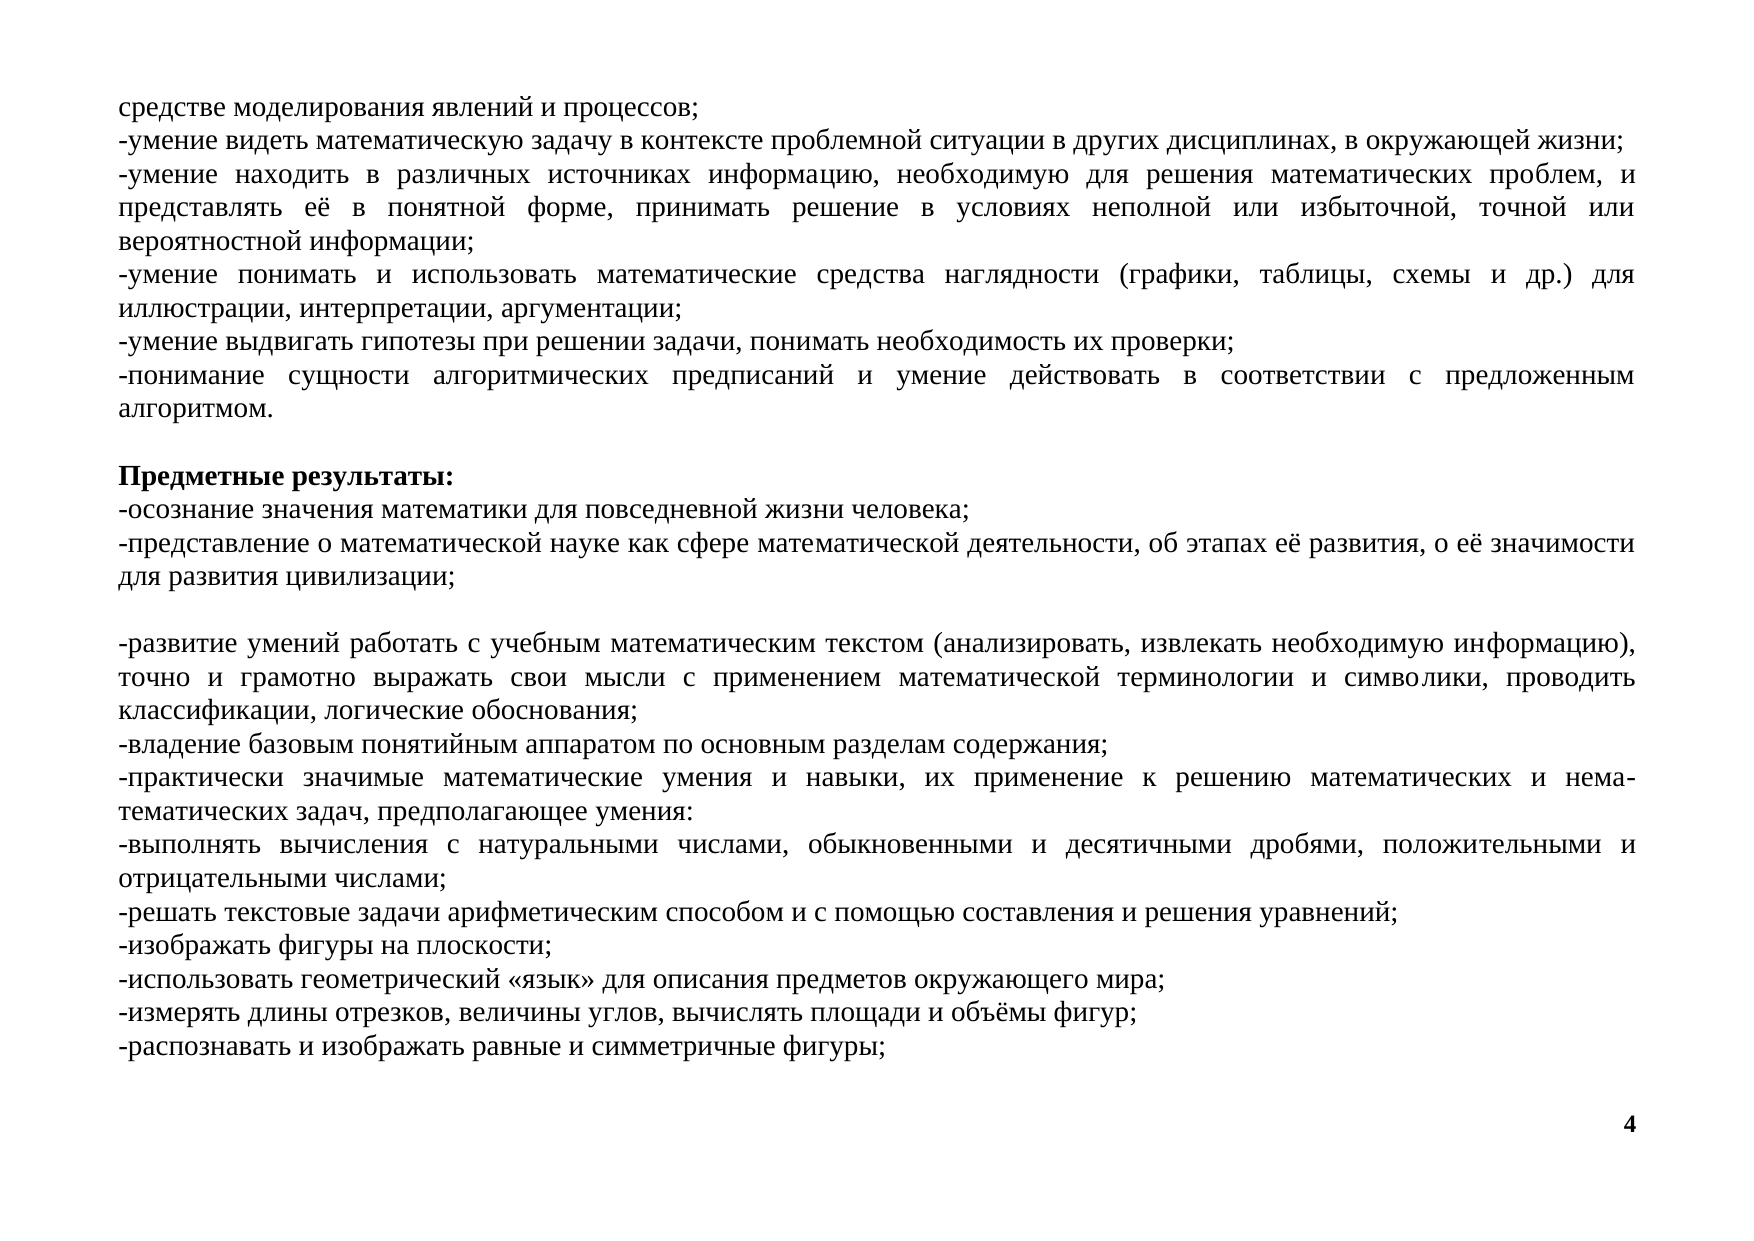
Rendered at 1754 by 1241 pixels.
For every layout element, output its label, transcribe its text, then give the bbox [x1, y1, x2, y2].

text -умение выдвигать гипотезы при решении задачи, понимать необходимость их проверки; [118, 391, 1636, 424]
text -выполнять вычисления с натуральными числами, обыкновенными и десятичными дробями, положительными и отрицательными числами; [118, 894, 1636, 961]
text -осознание значения математики для повседневной жизни человека; [118, 558, 1636, 592]
text -понимание сущности алгоритмических предписаний и умение действовать в соответствии с предложенным алгоритмом. [118, 424, 1636, 491]
text -умение понимать и использовать математические средства наглядности (графики, таблицы, схемы и др.) для иллюстрации, интерпретации, аргументации; [118, 323, 1636, 391]
text -представление о математической науке как сфере математической деятельности, об этапах её развития, о её значимости для развития цивилизации; [118, 592, 1636, 659]
text -изображать фигуры на плоскости; [118, 994, 1636, 1028]
text -развитие умений работать с учебным математическим текстом (анализировать, извлекать необходимую информацию), точно и грамотно выражать свои мысли с применением математической терминологии и символики, проводить классификации, логические обоснования; [118, 692, 1636, 793]
text -решать текстовые задачи арифметическим способом и с помощью составления и решения уравнений; [118, 961, 1636, 994]
text -практически значимые математические умения и навыки, их применение к решению математических и нематематических задач, предполагающее умения: [118, 827, 1636, 894]
text -умение видеть математическую задачу в контексте проблемной ситуации в других дисциплинах, в окружающей жизни; [118, 189, 1636, 223]
text -развитие компетентности в области использования информационно-коммуникационных технологий; [118, 89, 1636, 122]
text -первоначальные представления об идеях и о методах математики как об универсальном языке науки и техники, о средстве моделирования явлений и процессов; [118, 122, 1636, 189]
text -использовать геометрический «язык» для описания предметов окружающего мира; [118, 1028, 1636, 1061]
text -умение находить в различных источниках информацию, необходимую для решения математических проблем, и представлять её в понятной форме, принимать решение в условиях неполной или избыточной, точной или вероятностной информации; [118, 223, 1636, 323]
text -владение базовым понятийным аппаратом по основным разделам содержания; [118, 793, 1636, 827]
text Предметные результаты: [118, 525, 1636, 558]
